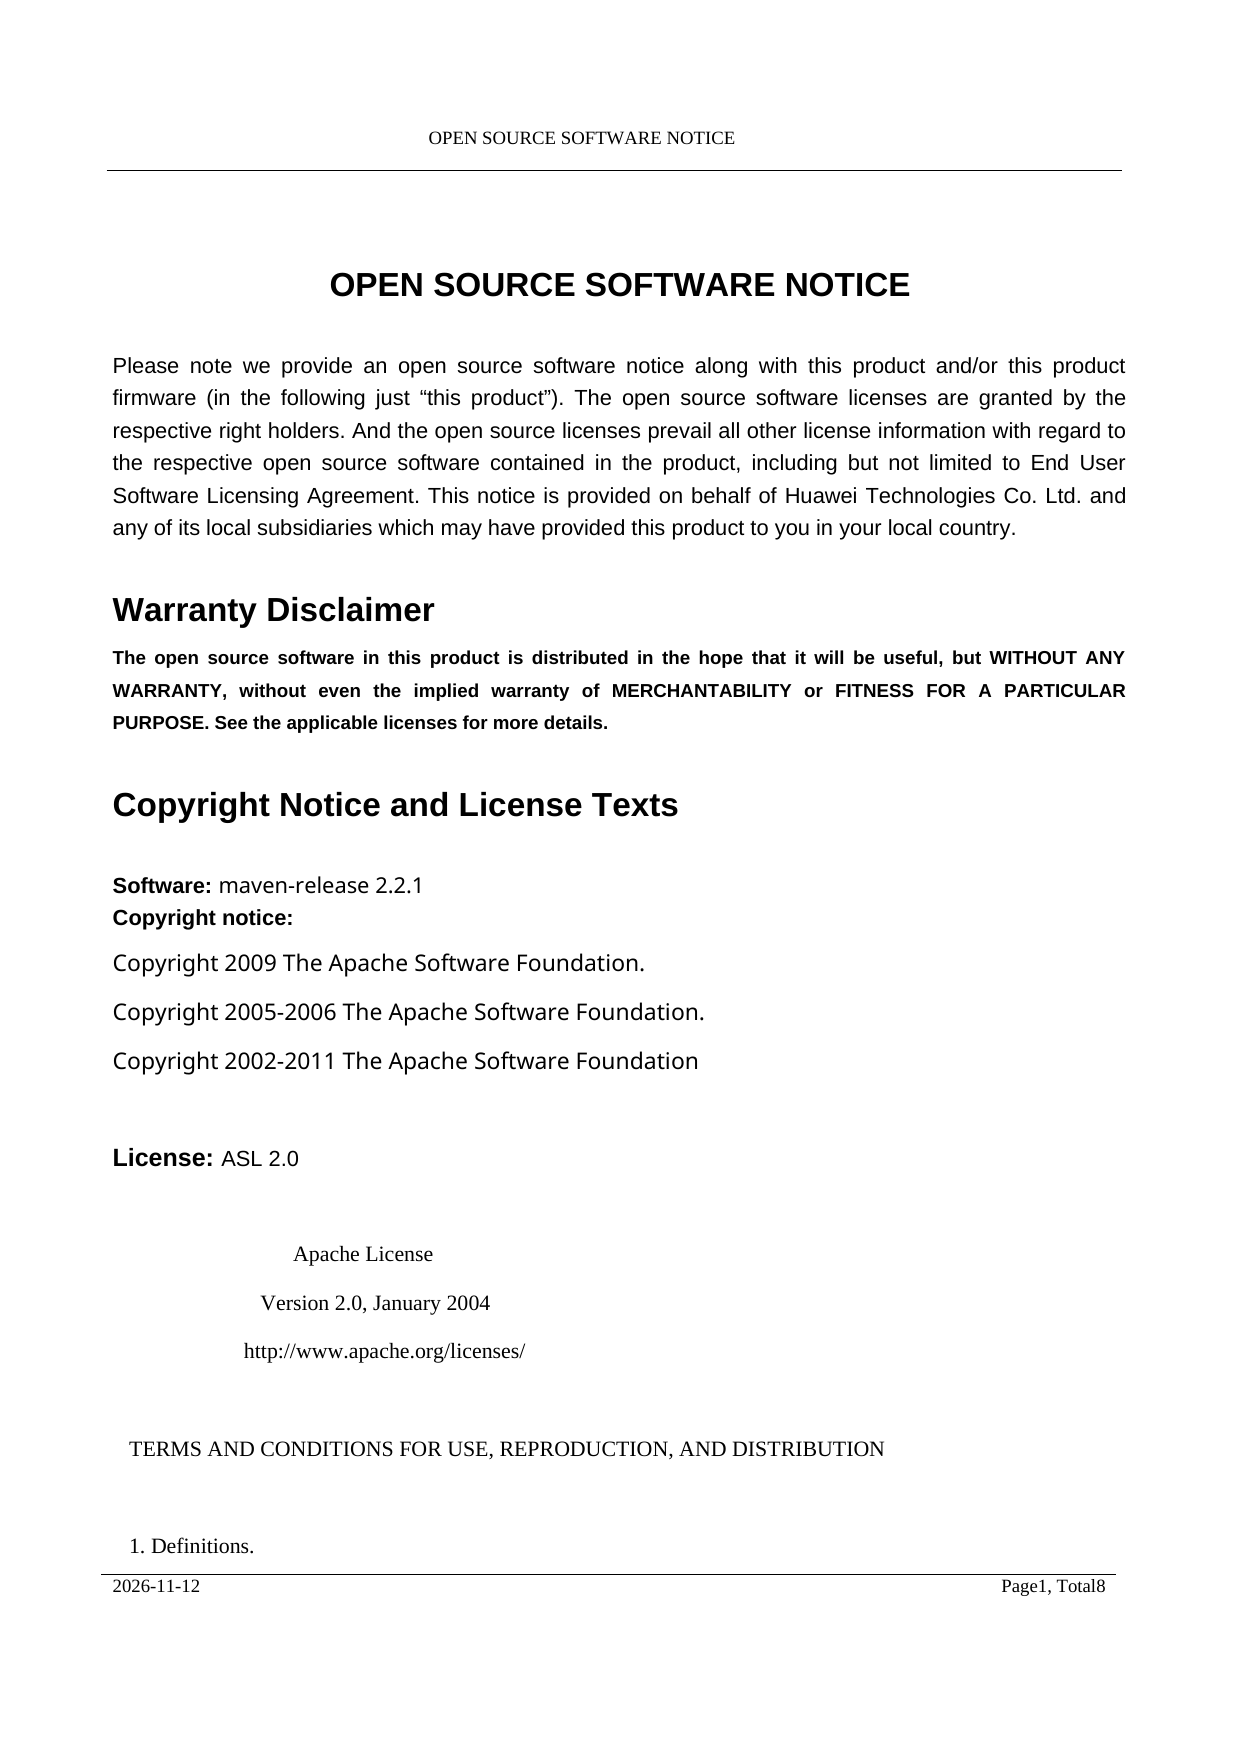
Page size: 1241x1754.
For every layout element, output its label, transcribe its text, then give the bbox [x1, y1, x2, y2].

text Copyright Notice and License Texts [112, 771, 1128, 836]
text Copyright notice: [112, 901, 1128, 934]
text Please note we provide an open source software notice along with this product and/or this product firmware (in the following just “this product”). The open source software licenses are granted by the respective right holders. And the open source licenses prevail all other license information with regard to the respective open source software contained in the product, including but not limited to End User Software Licensing Agreement. This notice is provided on behalf of Huawei Technologies Co. Ltd. and any of its local subsidiaries which may have provided this product to you in your local country. [112, 349, 1128, 544]
text License: ASL 2.0 [112, 1142, 1128, 1174]
text Warranty Disclaimer [112, 576, 1128, 641]
text OPEN SOURCE SOFTWARE NOTICE [112, 251, 1128, 316]
text Copyright 2009 The Apache Software Foundation. Copyright 2005-2006 The Apache Software Foundation. Copyright 2002-2011 The Apache Software Foundation [112, 947, 1128, 1125]
text The open source software in this product is distributed in the hope that it will be useful, but WITHOUT ANY WARRANTY, without even the implied warranty of MERCHANTABILITY or FITNESS FOR A PARTICULAR PURPOSE. See the applicable licenses for more details. [112, 641, 1128, 739]
text Software: maven-release 2.2.1 [112, 869, 1128, 901]
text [112, 1188, 1128, 1562]
